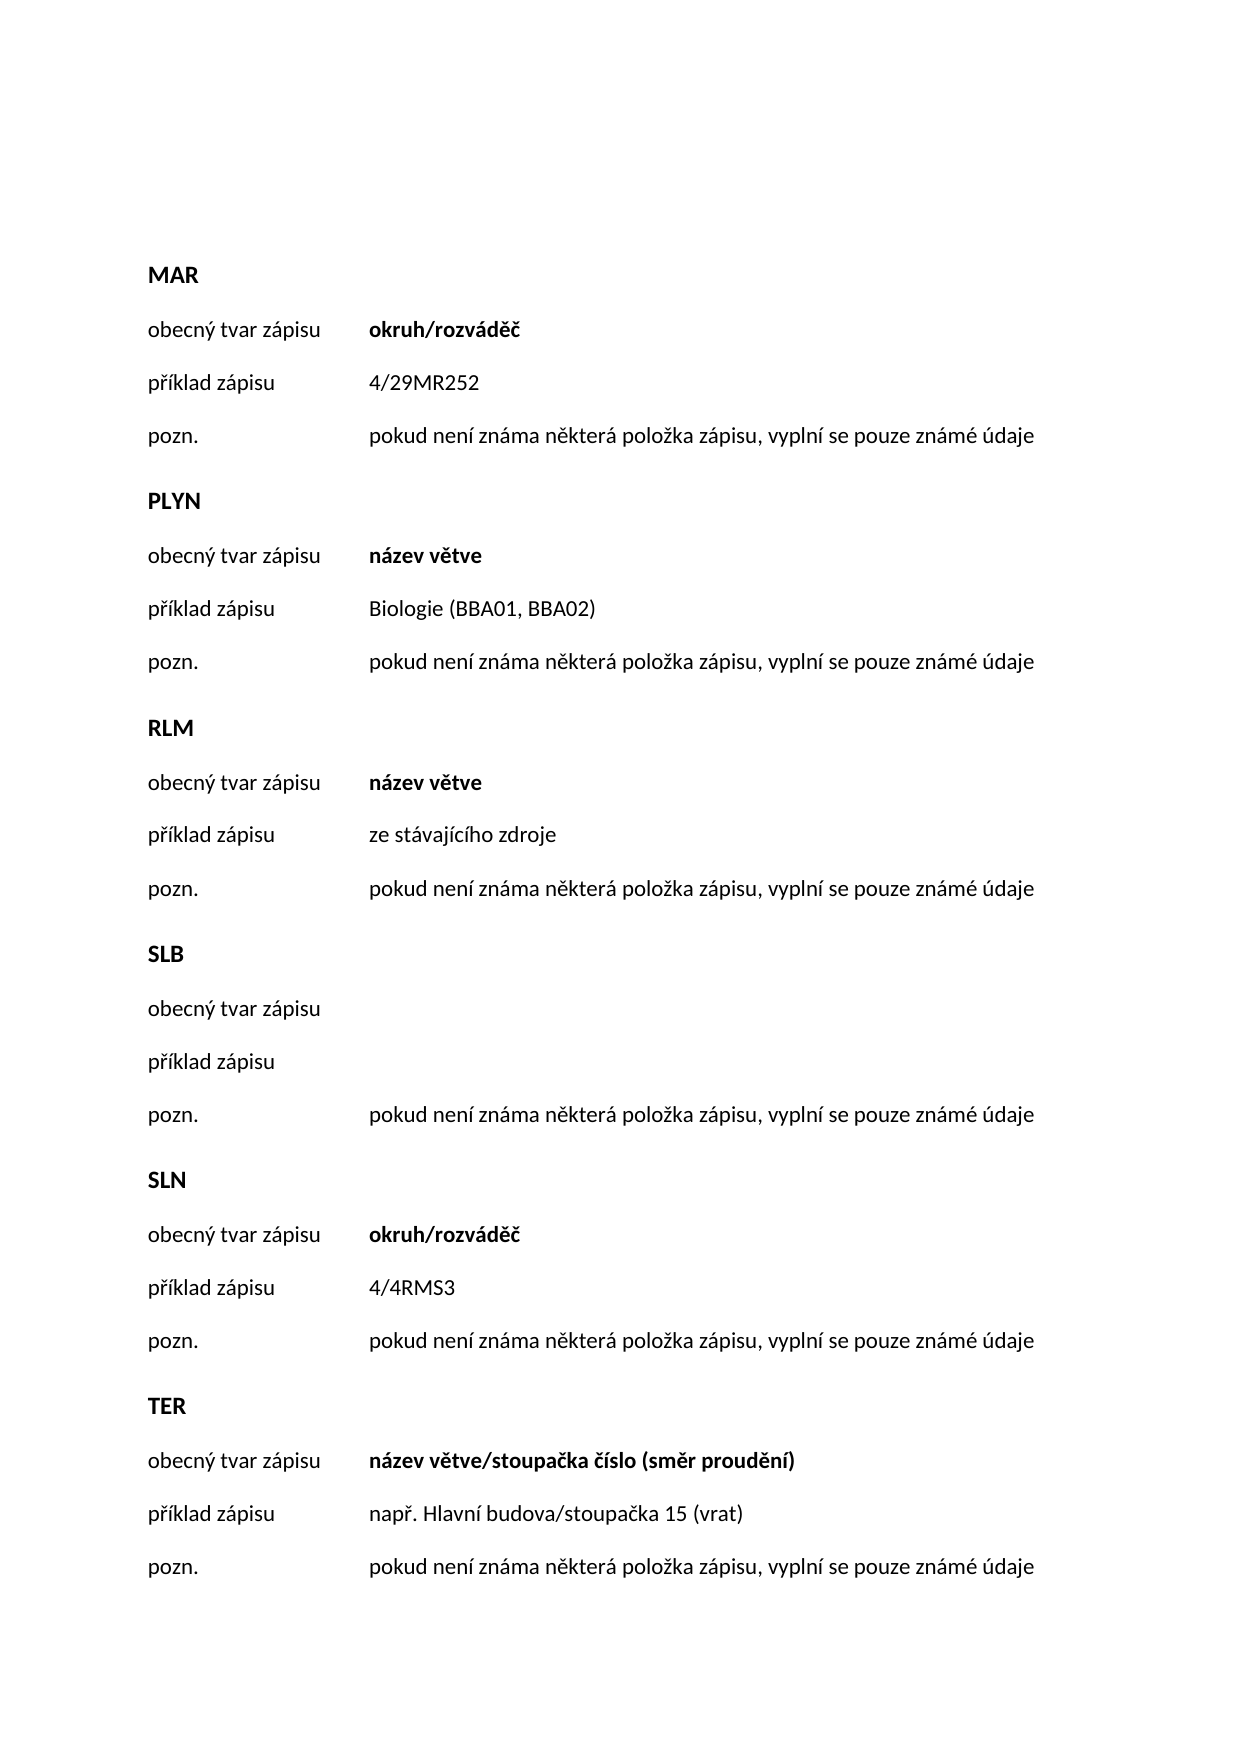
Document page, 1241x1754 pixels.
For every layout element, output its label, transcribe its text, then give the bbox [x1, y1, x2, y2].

text obecný tvar zápisu název větve/stoupačka číslo (směr proudění) [148, 1446, 1093, 1474]
text obecný tvar zápisu název větve [148, 541, 1093, 569]
text příklad zápisu ze stávajícího zdroje [148, 821, 1093, 849]
text SLB [148, 938, 1093, 968]
text pozn. pokud není známa některá položka zápisu, vyplní se pouze známé údaje [148, 1552, 1093, 1580]
text RLM [148, 712, 1093, 742]
text příklad zápisu 4/29MR252 [148, 368, 1093, 396]
text PLYN [148, 486, 1093, 516]
text SLN [148, 1164, 1093, 1195]
text obecný tvar zápisu název větve [148, 768, 1093, 796]
text příklad zápisu [148, 1047, 1093, 1075]
text MAR [148, 259, 1093, 290]
text příklad zápisu Biologie (BBA01, BBA02) [148, 594, 1093, 622]
text obecný tvar zápisu okruh/rozváděč [148, 1220, 1093, 1248]
text pozn. pokud není známa některá položka zápisu, vyplní se pouze známé údaje [148, 874, 1093, 902]
text pozn. pokud není známa některá položka zápisu, vyplní se pouze známé údaje [148, 647, 1093, 675]
text pozn. pokud není známa některá položka zápisu, vyplní se pouze známé údaje [148, 1100, 1093, 1128]
text obecný tvar zápisu okruh/rozváděč [148, 315, 1093, 343]
text TER [148, 1391, 1093, 1421]
text pozn. pokud není známa některá položka zápisu, vyplní se pouze známé údaje [148, 1326, 1093, 1354]
text obecný tvar zápisu [148, 994, 1093, 1022]
text pozn. pokud není známa některá položka zápisu, vyplní se pouze známé údaje [148, 421, 1093, 449]
text příklad zápisu 4/4RMS3 [148, 1273, 1093, 1301]
text příklad zápisu např. Hlavní budova/stoupačka 15 (vrat) [148, 1499, 1093, 1527]
